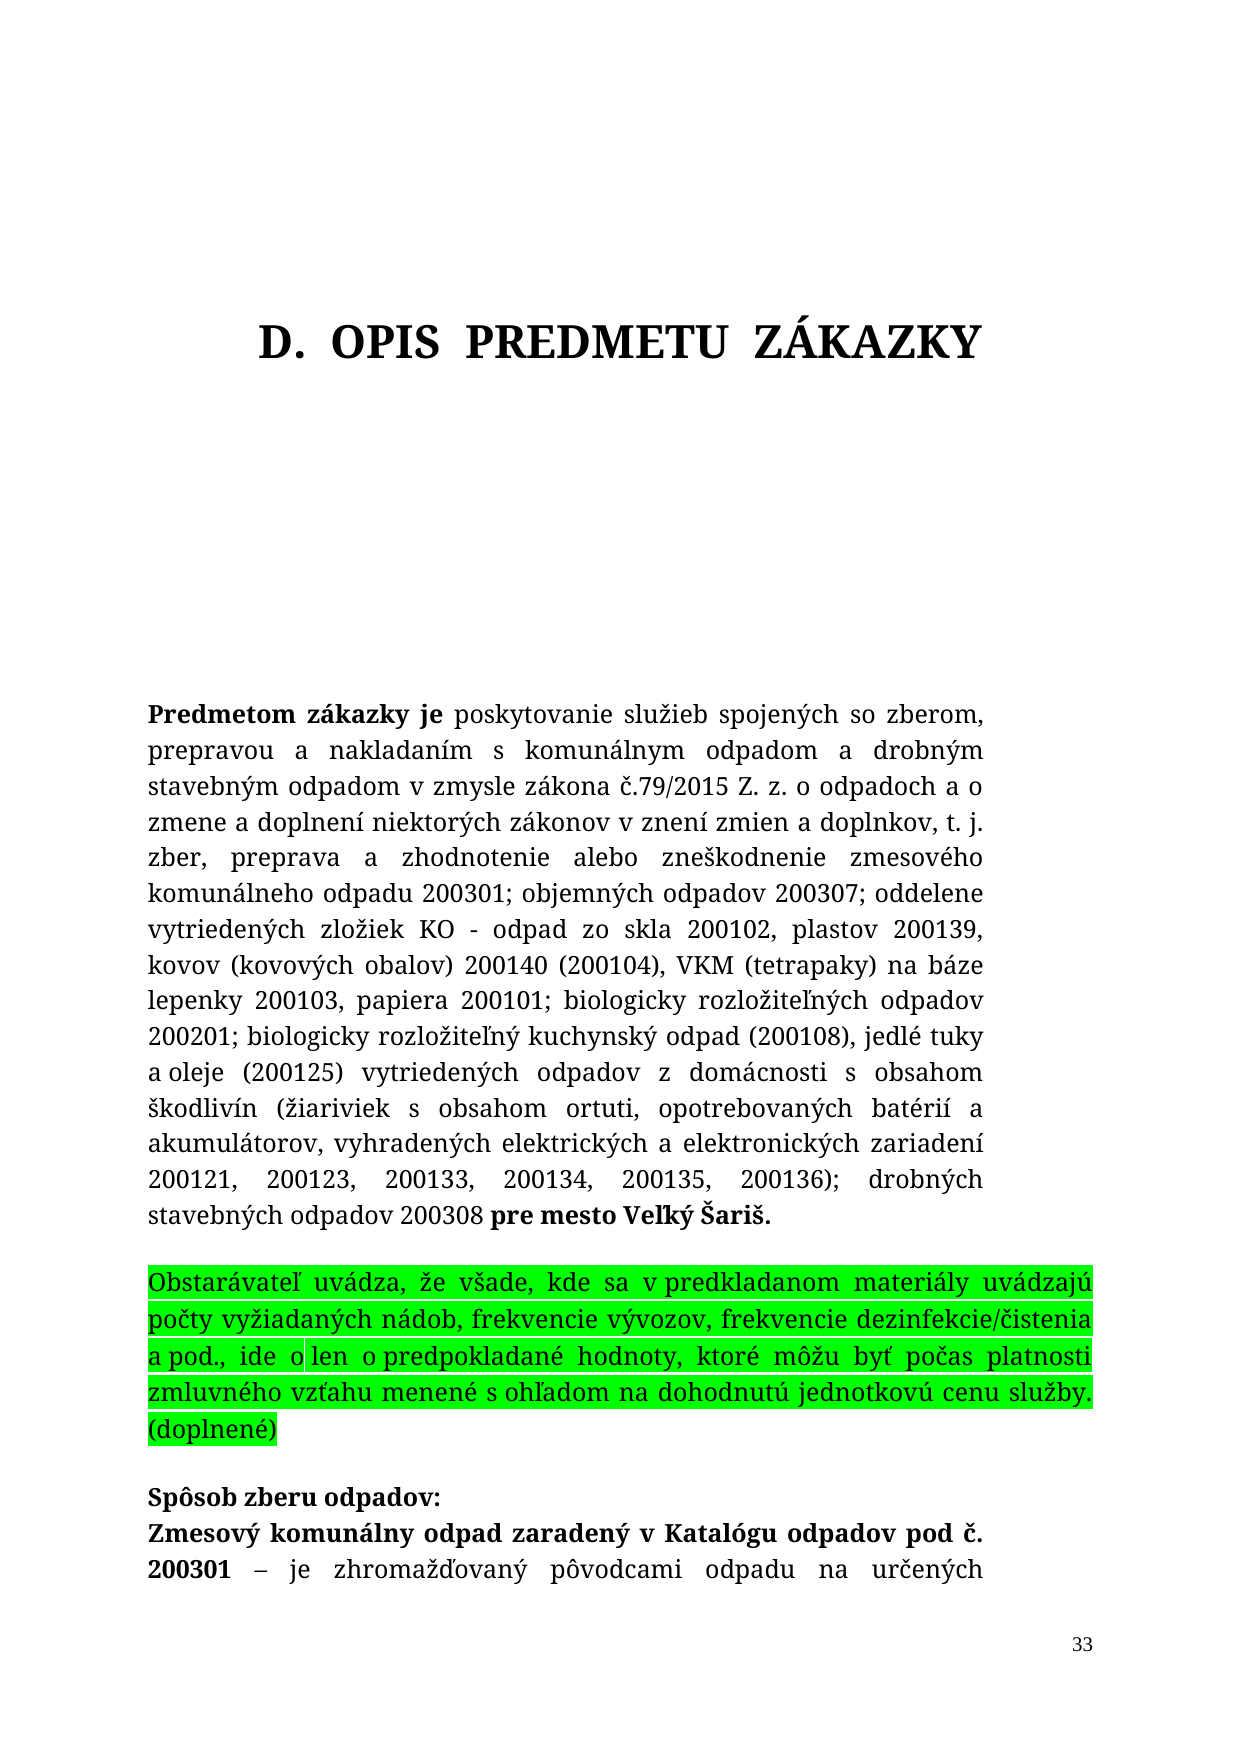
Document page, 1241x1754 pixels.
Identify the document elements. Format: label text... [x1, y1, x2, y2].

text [148, 1516, 984, 1586]
text Predmetom zákazky je poskytovanie služieb spojených so zberom, prepravou a nakladaním s komunálnym odpadom a drobným stavebným odpadom v zmysle zákona č.79/2015 Z. z. o odpadoch a o zmene a doplnení niektorých zákonov v znení zmien a doplnkov, t. j. zber, preprava a zhodnotenie alebo zneškodnenie zmesového komunálneho odpadu 200301; objemných odpadov 200307; oddelene vytriedených zložiek KO - odpad zo skla 200102, plastov 200139, kovov (kovových obalov) 200140 (200104), VKM (tetrapaky) na báze lepenky 200103, papiera 200101; biologicky rozložiteľných odpadov 200201; biologicky rozložiteľný kuchynský odpad (200108), jedlé tuky a oleje (200125) vytriedených odpadov z domácnosti s obsahom škodlivín (žiariviek s obsahom ortuti, opotrebovaných batérií a akumulátorov, vyhradených elektrických a elektronických zariadení 200121, 200123, 200133, 200134, 200135, 200136); drobných stavebných odpadov 200308 pre mesto Veľký Šariš. [148, 697, 984, 1231]
text Spôsob zberu odpadov: [148, 1479, 984, 1514]
text Obstarávateľ uvádza, že všade, kde sa v predkladanom materiály uvádzajú počty vyžiadaných nádob, frekvencie vývozov, frekvencie dezinfekcie/čistenia a pod., ide o len o predpokladané hodnoty, ktoré môžu byť počas platnosti zmluvného vzťahu menené s ohľadom na dohodnutú jednotkovú cenu služby. (doplnené) [148, 1409, 1093, 1446]
text D. OPIS PREDMETU ZÁKAZKY [148, 309, 1093, 372]
text Obstarávateľ uvádza, že všade, kde sa v predkladanom materiály uvádzajú počty vyžiadaných nádob, frekvencie vývozov, frekvencie dezinfekcie/čistenia a pod., ide o len o predpokladané hodnoty, ktoré môžu byť počas platnosti zmluvného vzťahu menené s ohľadom na dohodnutú jednotkovú cenu služby. (doplnené) [148, 1336, 1093, 1375]
